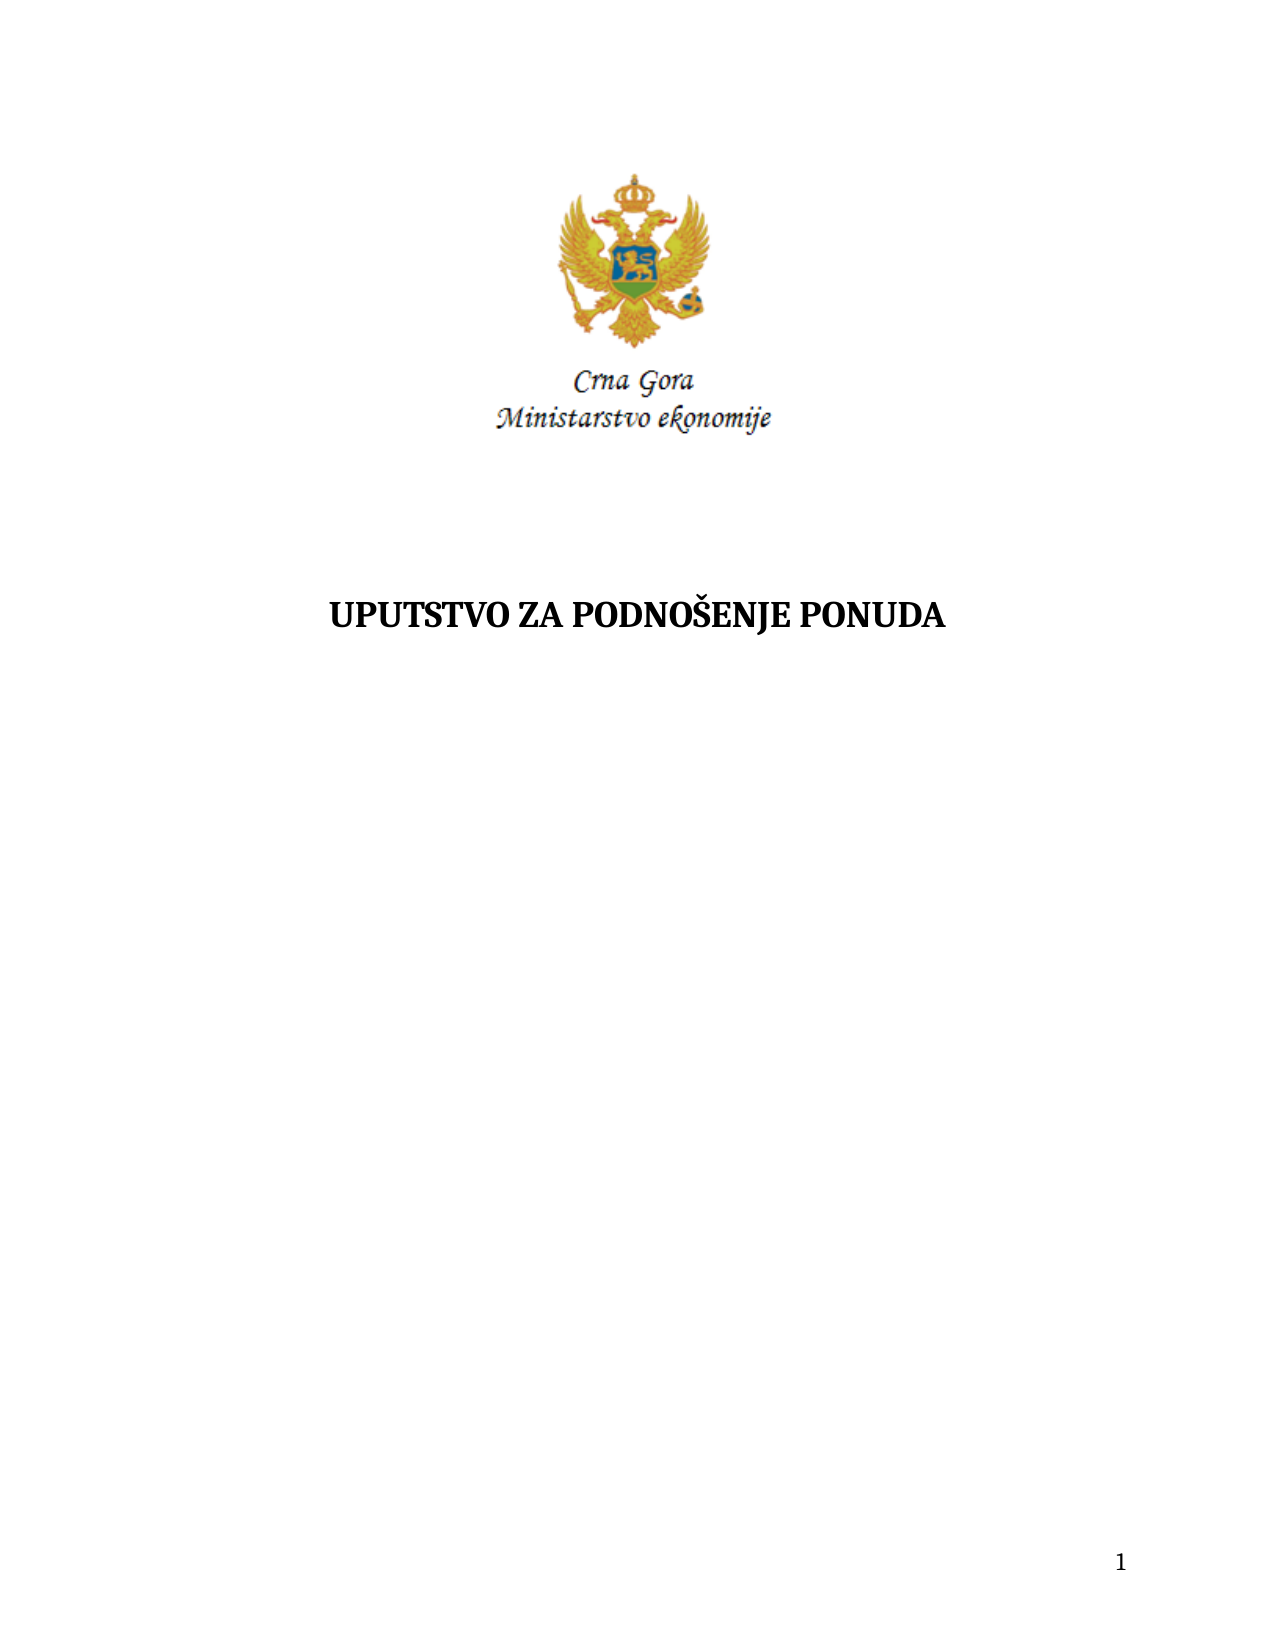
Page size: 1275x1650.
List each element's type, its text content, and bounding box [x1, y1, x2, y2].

picture [440, 150, 835, 443]
text UPUTSTVO ZA PODNOŠENJE PONUDA [150, 594, 1125, 637]
